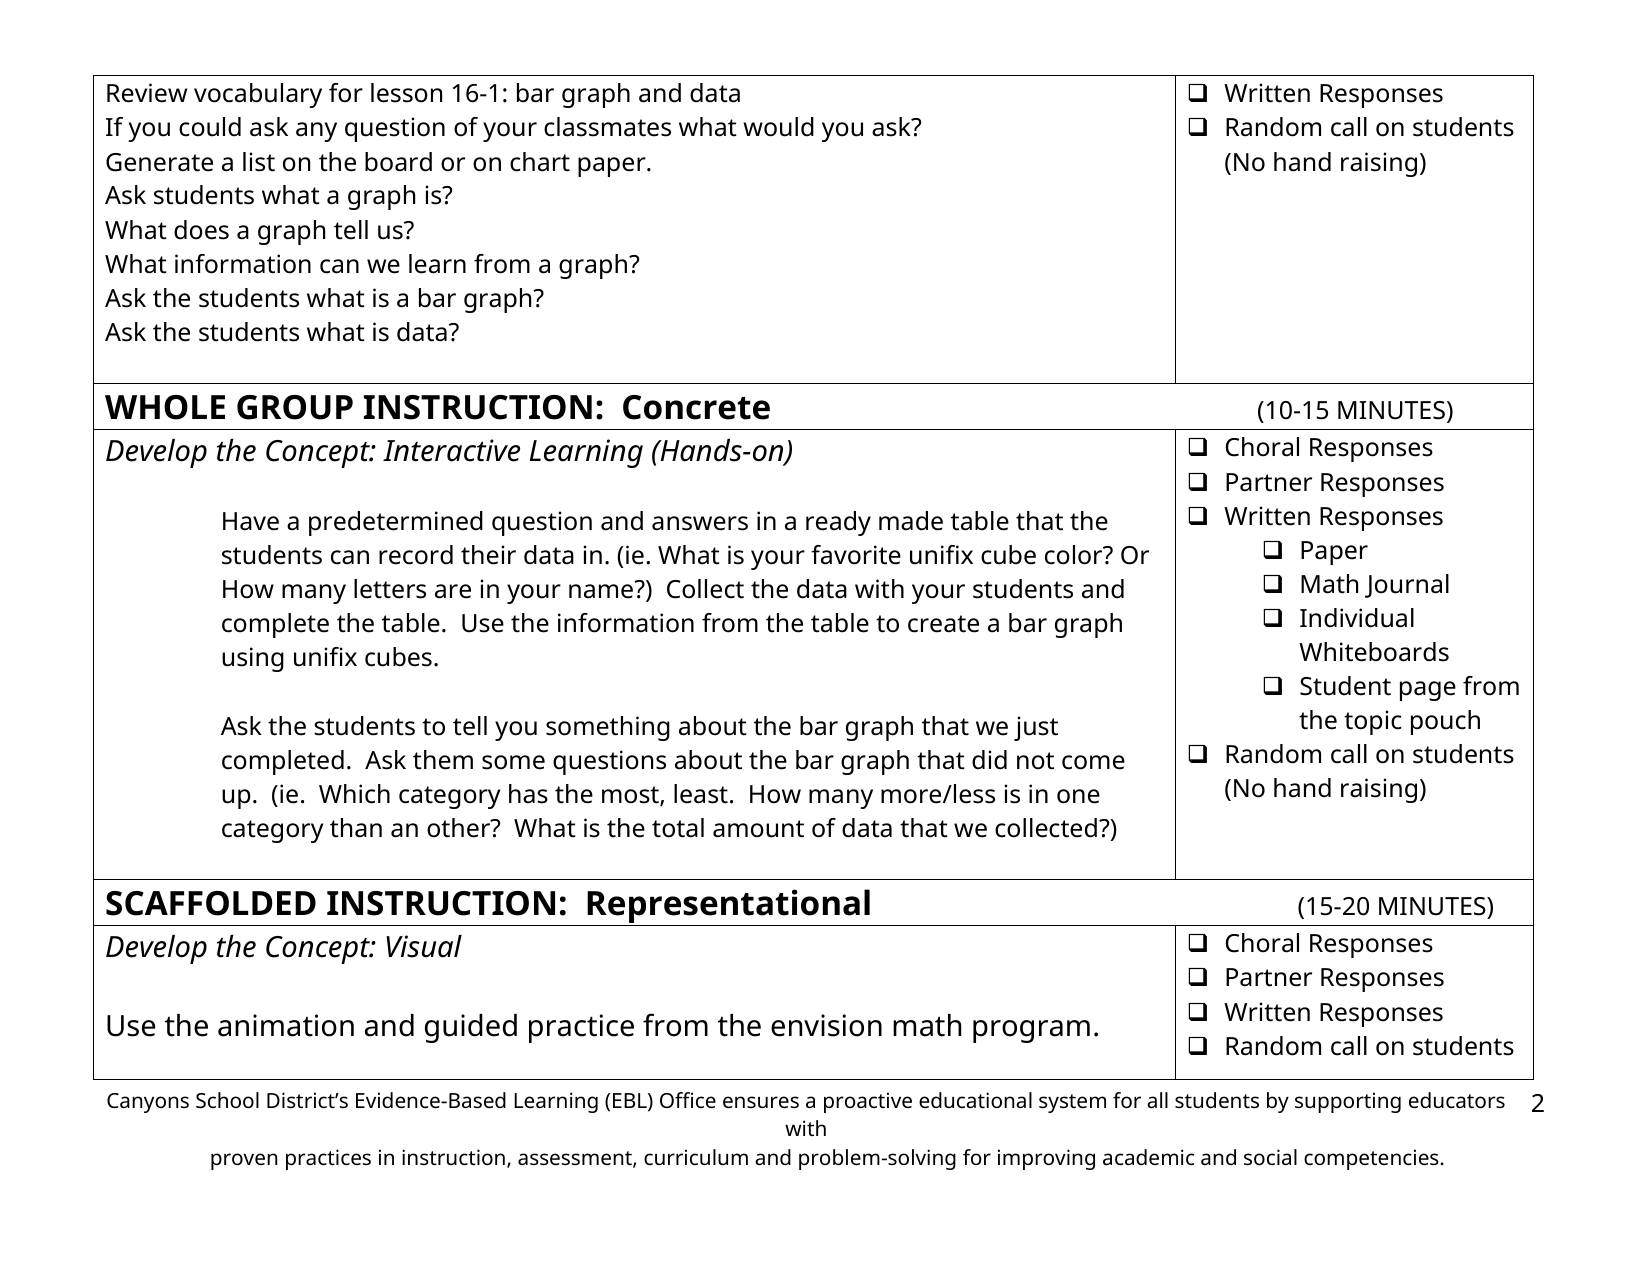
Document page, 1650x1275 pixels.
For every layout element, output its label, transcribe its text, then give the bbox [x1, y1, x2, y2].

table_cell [94, 926, 1175, 1079]
table_cell Choral Responses Partner Responses Written Responses Paper Math Journal Individual Whiteboards Student page from the topic pouch Random call on students (No hand raising) [1176, 430, 1533, 878]
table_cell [94, 76, 1175, 383]
table_cell WHOLE GROUP INSTRUCTION: Concrete (10-15 MINUTES) [94, 384, 1533, 429]
table_cell SCAFFOLDED INSTRUCTION: Representational (15-20 MINUTES) [94, 880, 1533, 925]
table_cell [1176, 76, 1533, 383]
table_cell Develop the Concept: Interactive Learning (Hands-on) Have a predetermined question and answers in a ready made table that the students can record their data in. (ie. What is your favorite unifix cube color? Or How many letters are in your name?) Collect the data with your students and complete the table. Use the information from the table to create a bar graph using unifix cubes. Ask the students to tell you something about the bar graph that we just completed. Ask them some questions about the bar graph that did not come up. (ie. Which category has the most, least. How many more/less is in one category than an other? What is the total amount of data that we collected?) [94, 430, 1175, 878]
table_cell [1176, 926, 1533, 1079]
